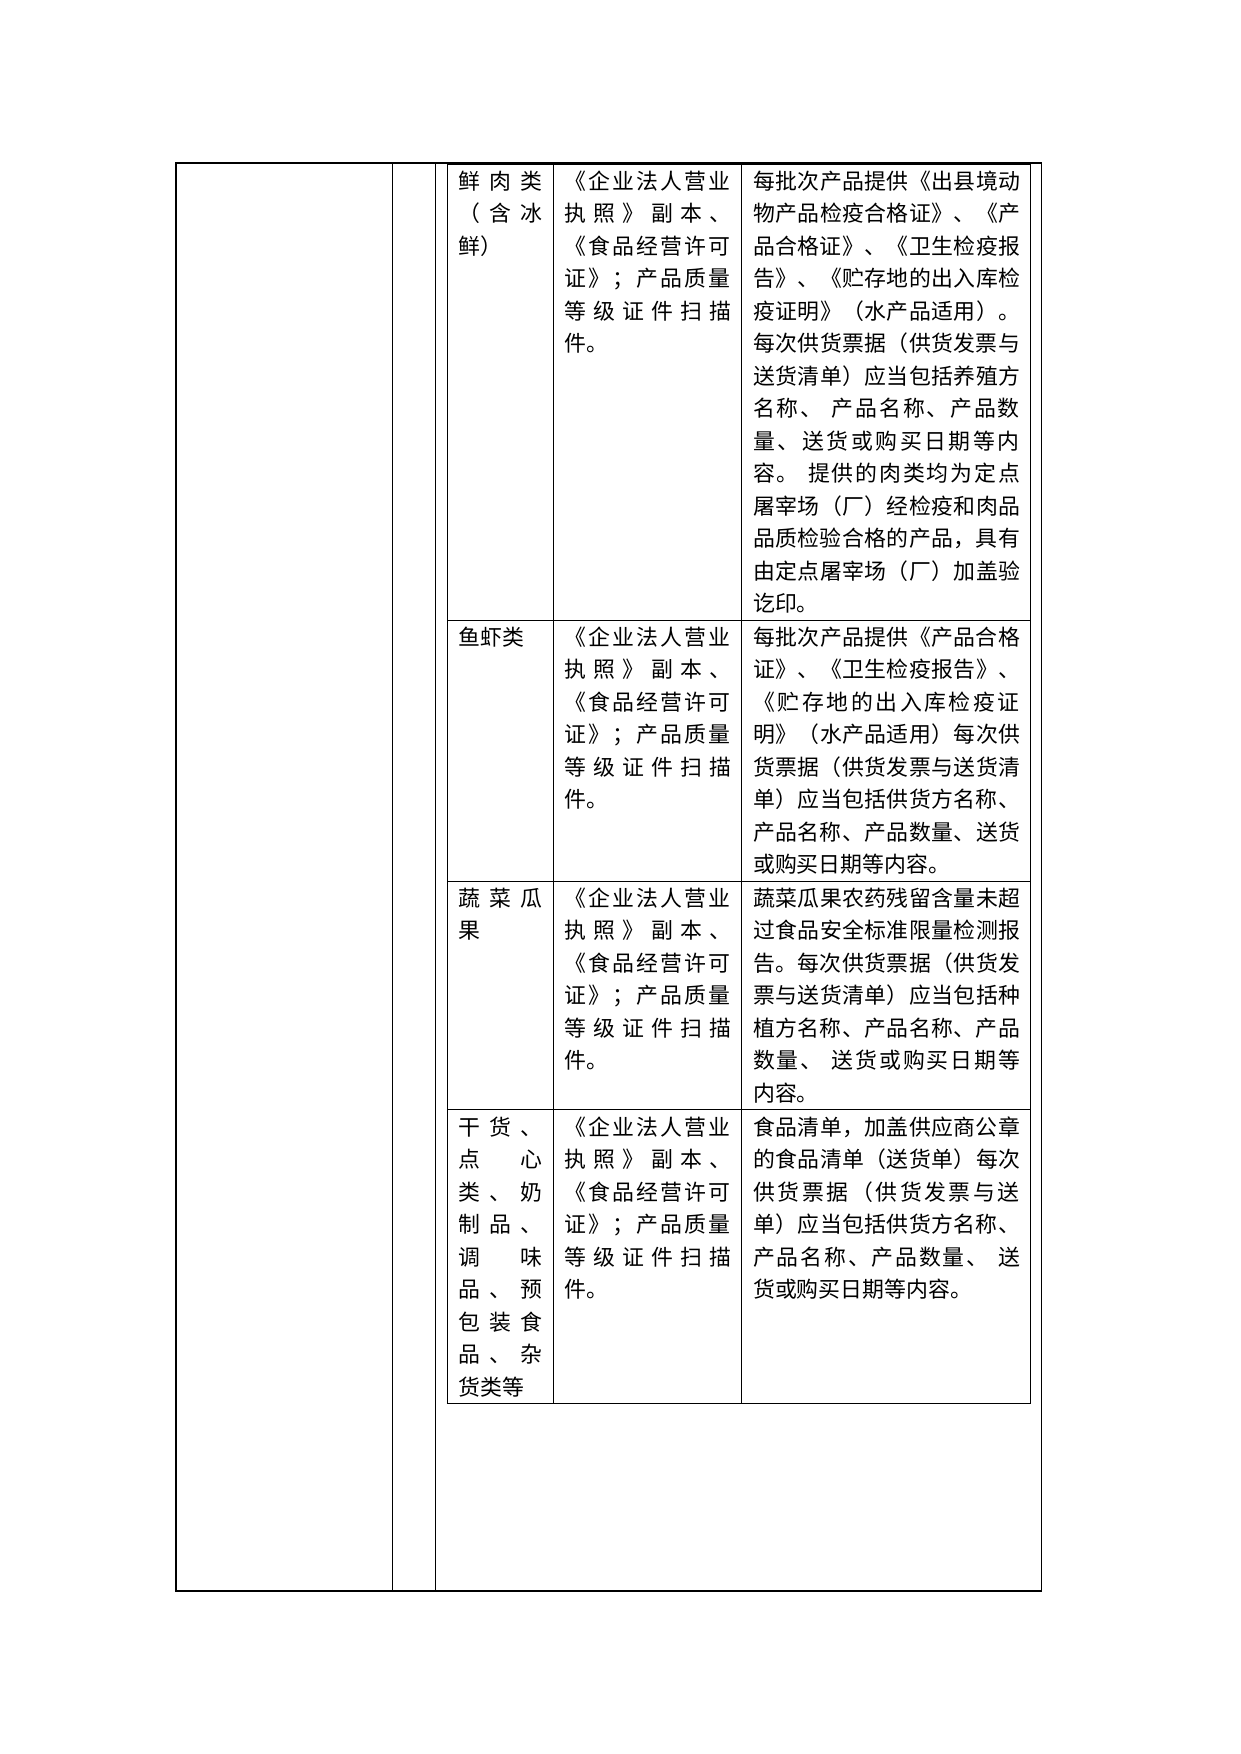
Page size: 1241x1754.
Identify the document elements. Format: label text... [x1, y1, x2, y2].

table_cell [177, 164, 392, 1590]
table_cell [436, 164, 1041, 1590]
table_cell 2 [393, 164, 435, 1590]
